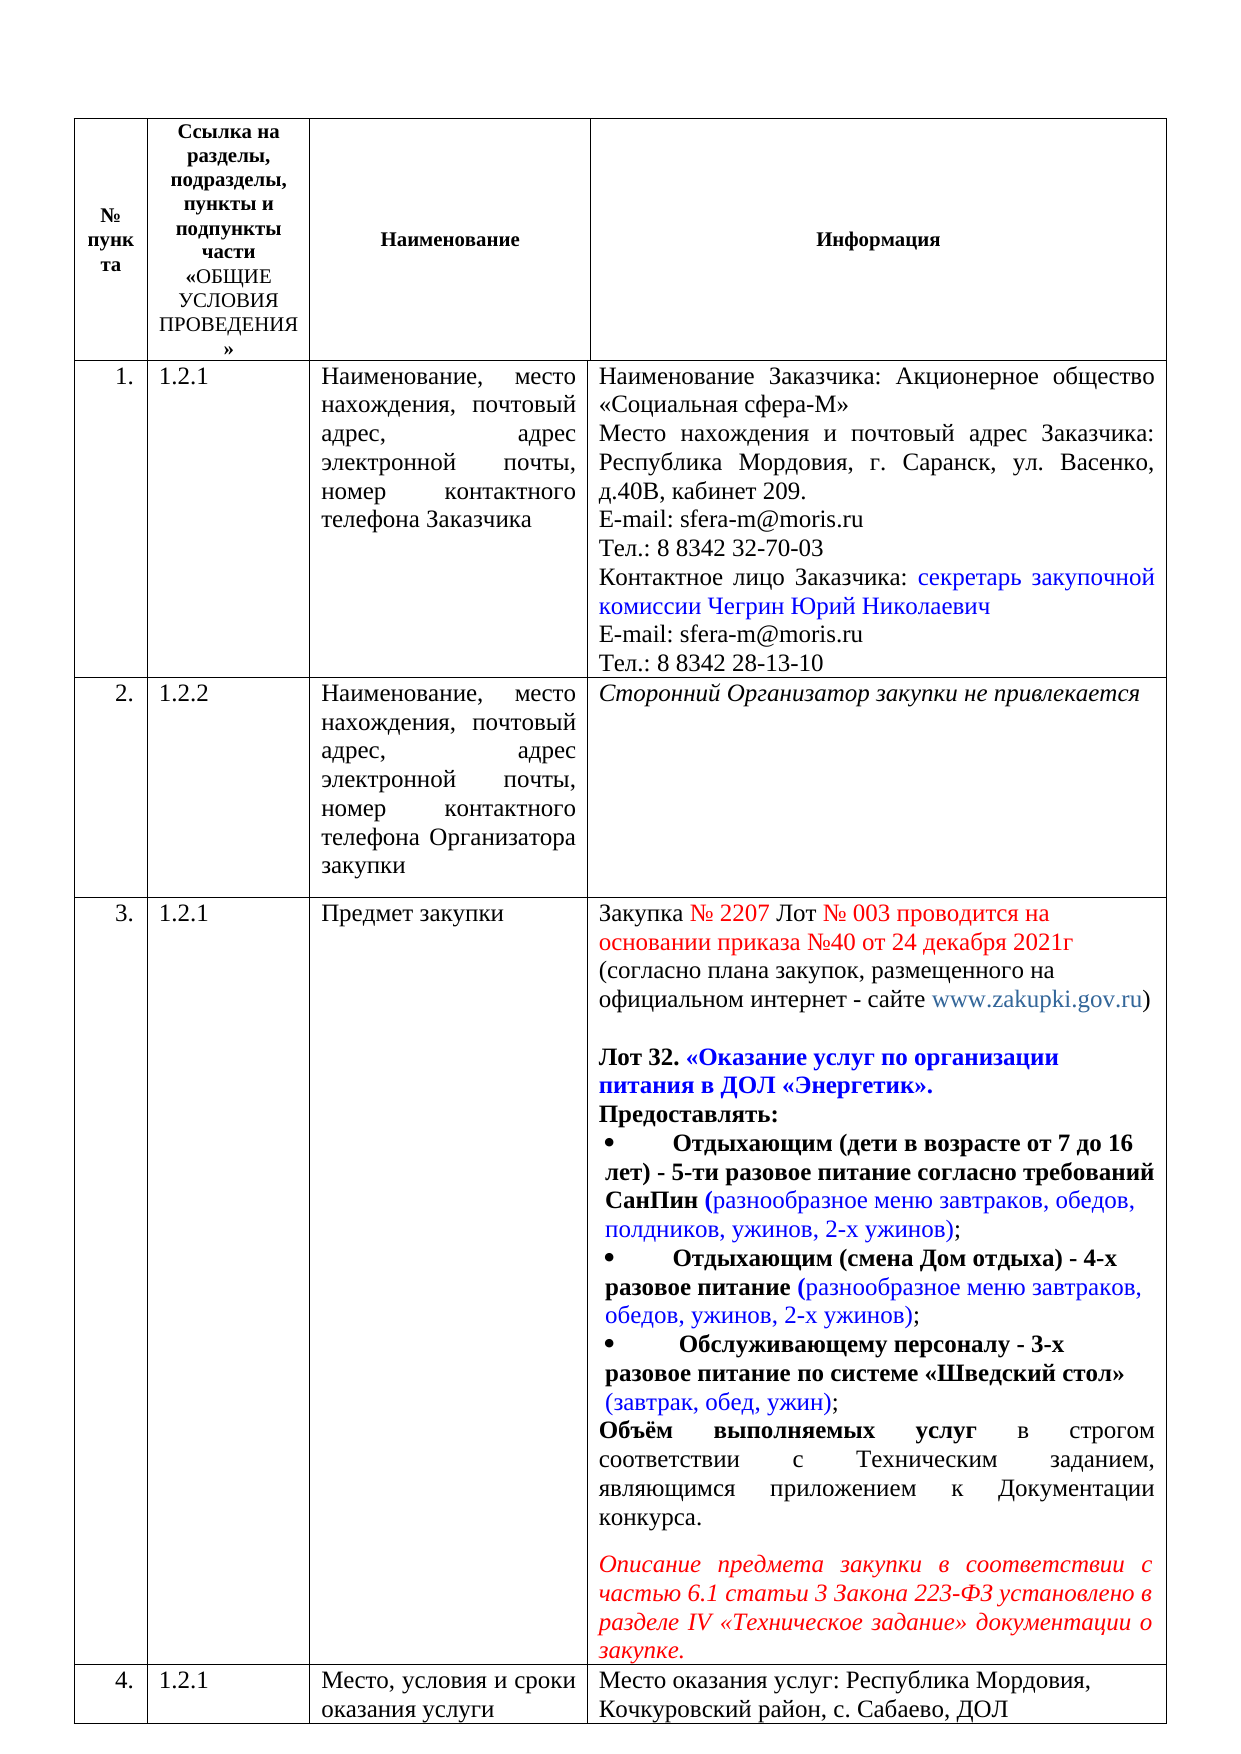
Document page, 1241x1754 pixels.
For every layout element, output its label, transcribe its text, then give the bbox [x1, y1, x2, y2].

table_cell Наименование Заказчика: Акционерное общество «Социальная сфера-М» Место нахождения и почтовый адрес Заказчика: Республика Мордовия, г. Саранск, ул. Васенко, д.40В, кабинет 209. E-mail: sfera-m@moris.ru Тел.: 8 8342 32-70-03 Контактное лицо Заказчика: секретарь закупочной комиссии Чегрин Юрий Николаевич E-mail: sfera-m@moris.ru Тел.: 8 8342 28-13-10 [588, 361, 1166, 677]
table_cell 1.2.1 [148, 1665, 309, 1723]
table_header Информация [591, 119, 1166, 360]
table_cell Закупка № 2207 Лот № 003 проводится на основании приказа №40 от 24 декабря 2021г (согласно плана закупок, размещенного на официальном интернет - сайте www.zakupki.gov.ru) Лот 32. «Оказание услуг по организации питания в ДОЛ «Энергетик». Предоставлять: Отдыхающим (дети в возрасте от 7 до 16 лет) - 5-ти разовое питание согласно требований СанПин (разнообразное меню завтраков, обедов, полдников, ужинов, 2-х ужинов); Отдыхающим (смена Дом отдыха) - 4-х разовое питание (разнообразное меню завтраков, обедов, ужинов, 2-х ужинов); Обслуживающему персоналу - 3-х разовое питание по системе «Шведский стол» (завтрак, обед, ужин); Объём выполняемых услуг в строгом соответствии с Техническим заданием, являющимся приложением к Документации конкурса. Описание предмета закупки в соответствии с частью 6.1 статьи 3 Закона 223-ФЗ установлено в разделе IV «Техническое задание» документации о закупке. [588, 898, 1166, 1664]
table_cell Предмет закупки [310, 898, 587, 1664]
table_cell [75, 361, 147, 677]
table_cell 1.2.2 [148, 678, 309, 897]
table_header Ссылка на разделы, подразделы, пункты и подпункты части «ОБЩИЕ УСЛОВИЯ ПРОВЕДЕНИЯ » [148, 119, 309, 360]
table_cell 1.2.1 [148, 361, 309, 677]
table_header № пункта [75, 119, 147, 360]
table_cell [75, 678, 147, 897]
table_cell Сторонний Организатор закупки не привлекается [588, 678, 1166, 897]
table_header Наименование [310, 119, 590, 360]
table_cell Место, условия и сроки оказания услуги [310, 1665, 587, 1723]
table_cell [588, 1665, 1166, 1723]
table_cell [75, 1665, 147, 1723]
table_cell Наименование, место нахождения, почтовый адрес, адрес электронной почты, номер контактного телефона Организатора закупки [310, 678, 587, 897]
table_cell 1.2.1 [148, 898, 309, 1664]
table_cell [75, 898, 147, 1664]
table_cell Наименование, место нахождения, почтовый адрес, адрес электронной почты, номер контактного телефона Заказчика [310, 361, 587, 677]
